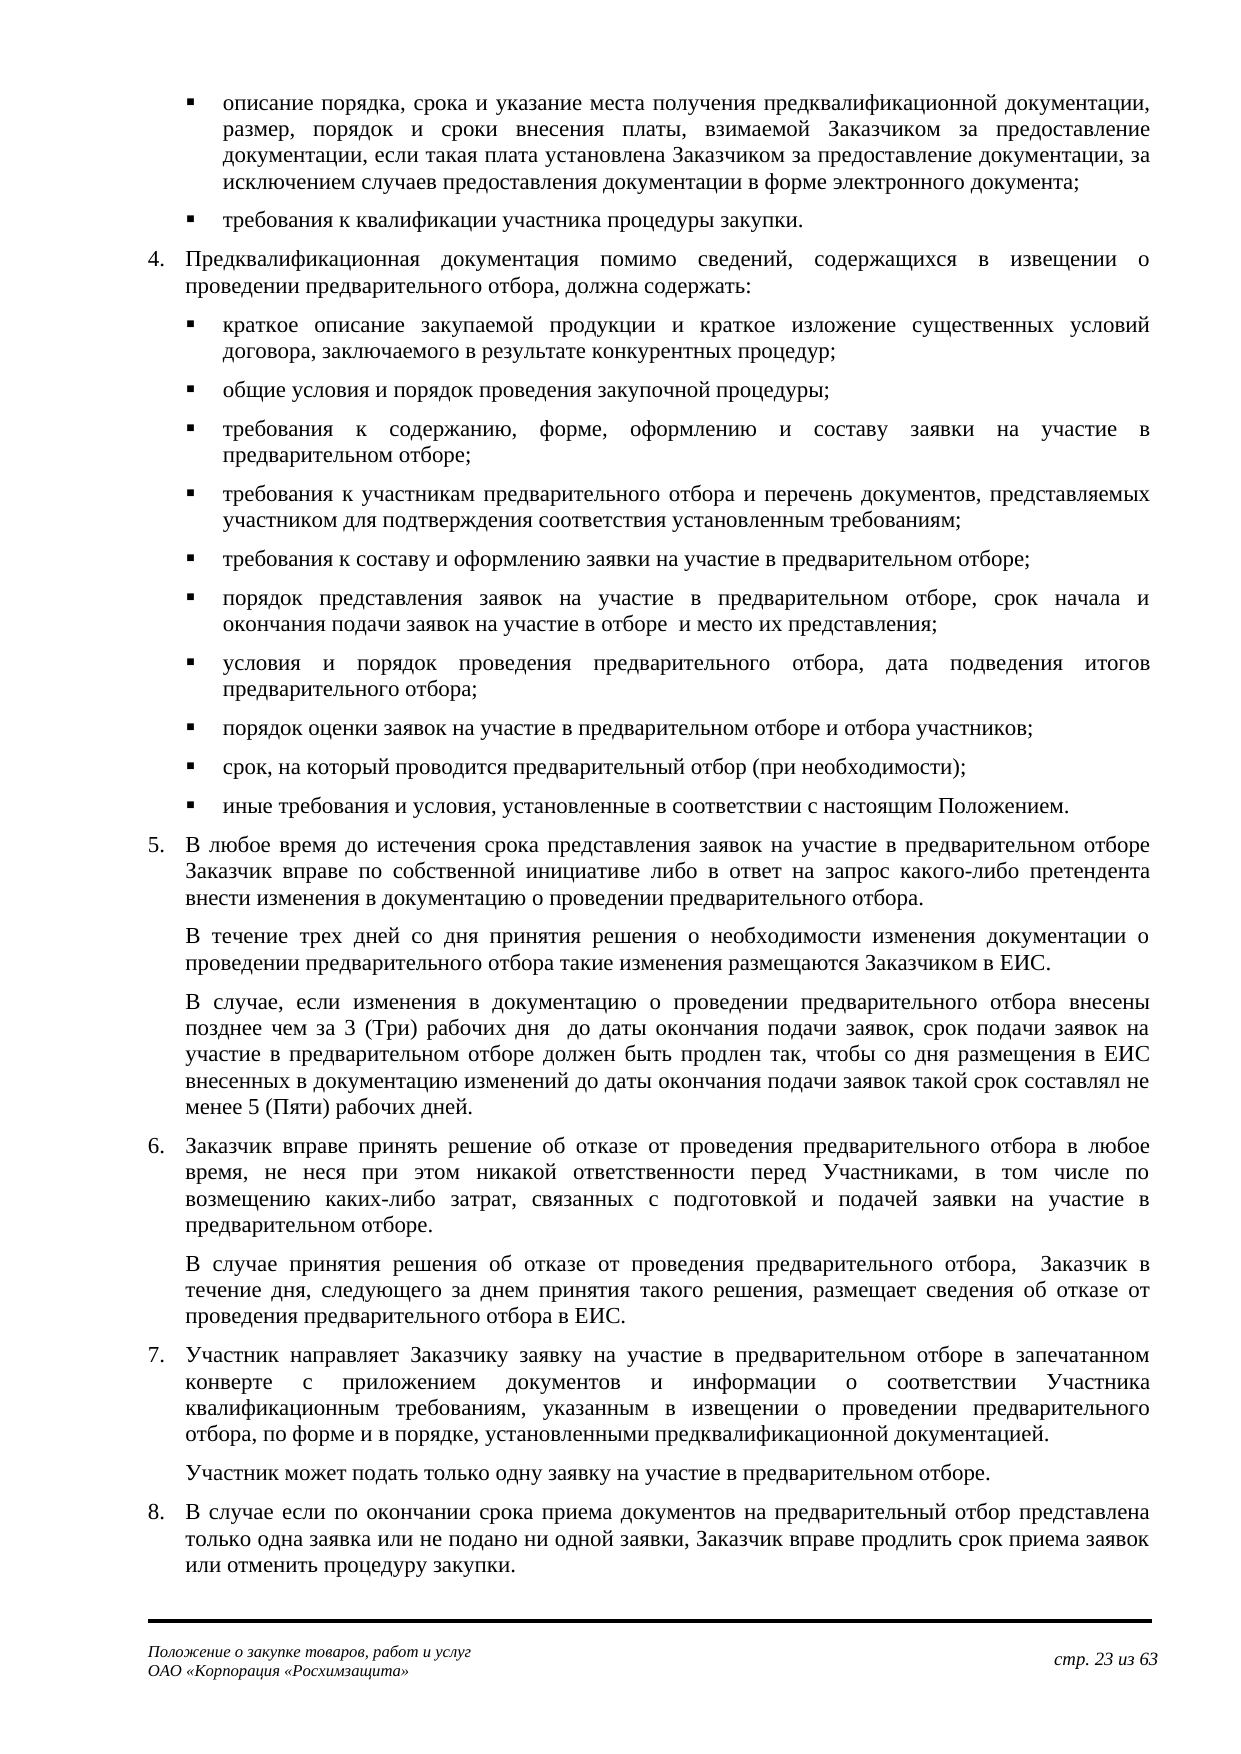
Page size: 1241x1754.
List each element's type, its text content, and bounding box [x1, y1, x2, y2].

list Предквалификационная документация помимо сведений, содержащихся в извещении о проведении предварительного отбора, должна содержать: [148, 245, 1152, 298]
list В случае если по окончании срока приема документов на предварительный отбор представлена только одна заявка или не подано ни одной заявки, Заказчик вправе продлить срок приема заявок или отменить процедуру закупки. [148, 1498, 1152, 1577]
list иные требования и условия, установленные в соответствии с настоящим Положением. [185, 792, 1152, 818]
list В любое время до истечения срока представления заявок на участие в предварительном отборе Заказчик вправе по собственной инициативе либо в ответ на запрос какого-либо претендента внести изменения в документацию о проведении предварительного отбора. [148, 831, 1152, 910]
list порядок представления заявок на участие в предварительном отборе, срок начала и окончания подачи заявок на участие в отборе и место их представления; [185, 584, 1152, 637]
text В случае, если изменения в документацию о проведении предварительного отбора внесены позднее чем за 3 (Три) рабочих дня до даты окончания подачи заявок, срок подачи заявок на участие в предварительном отборе должен быть продлен так, чтобы со дня размещения в ЕИС внесенных в документацию изменений до даты окончания подачи заявок такой срок составлял не менее 5 (Пяти) рабочих дней. [185, 988, 1152, 1119]
list требования к квалификации участника процедуры закупки. [185, 207, 1152, 233]
text Участник может подать только одну заявку на участие в предварительном отборе. [148, 1459, 1152, 1486]
text В течение трех дней со дня принятия решения о необходимости изменения документации о проведении предварительного отбора такие изменения размещаются Заказчиком в ЕИС. [185, 922, 1152, 975]
list описание порядка, срока и указание места получения предквалификационной документации, размер, порядок и сроки внесения платы, взимаемой Заказчиком за предоставление документации, если такая плата установлена Заказчиком за предоставление документации, за исключением случаев предоставления документации в форме электронного документа; [185, 89, 1152, 194]
list требования к составу и оформлению заявки на участие в предварительном отборе; [185, 545, 1152, 571]
list порядок оценки заявок на участие в предварительном отборе и отбора участников; [185, 714, 1152, 741]
list требования к участникам предварительного отбора и перечень документов, представляемых участником для подтверждения соответствия установленным требованиям; [185, 480, 1152, 533]
list срок, на который проводится предварительный отбор (при необходимости); [185, 753, 1152, 779]
list Заказчик вправе принять решение об отказе от проведения предварительного отбора в любое время, не неся при этом никакой ответственности перед Участниками, в том числе по возмещению каких-либо затрат, связанных с подготовкой и подачей заявки на участие в предварительном отборе. [148, 1132, 1152, 1237]
list общие условия и порядок проведения закупочной процедуры; [185, 376, 1152, 402]
list краткое описание закупаемой продукции и краткое изложение существенных условий договора, заключаемого в результате конкурентных процедур; [185, 311, 1152, 363]
text В случае принятия решения об отказе от проведения предварительного отбора, Заказчик в течение дня, следующего за днем принятия такого решения, размещает сведения об отказе от проведения предварительного отбора в ЕИС. [185, 1250, 1152, 1329]
list Участник направляет Заказчику заявку на участие в предварительном отборе в запечатанном конверте с приложением документов и информации о соответствии Участника квалификационным требованиям, указанным в извещении о проведении предварительного отбора, по форме и в порядке, установленными предквалификационной документацией. [148, 1341, 1152, 1447]
list требования к содержанию, форме, оформлению и составу заявки на участие в предварительном отборе; [185, 415, 1152, 467]
list условия и порядок проведения предварительного отбора, дата подведения итогов предварительного отбора; [185, 649, 1152, 702]
